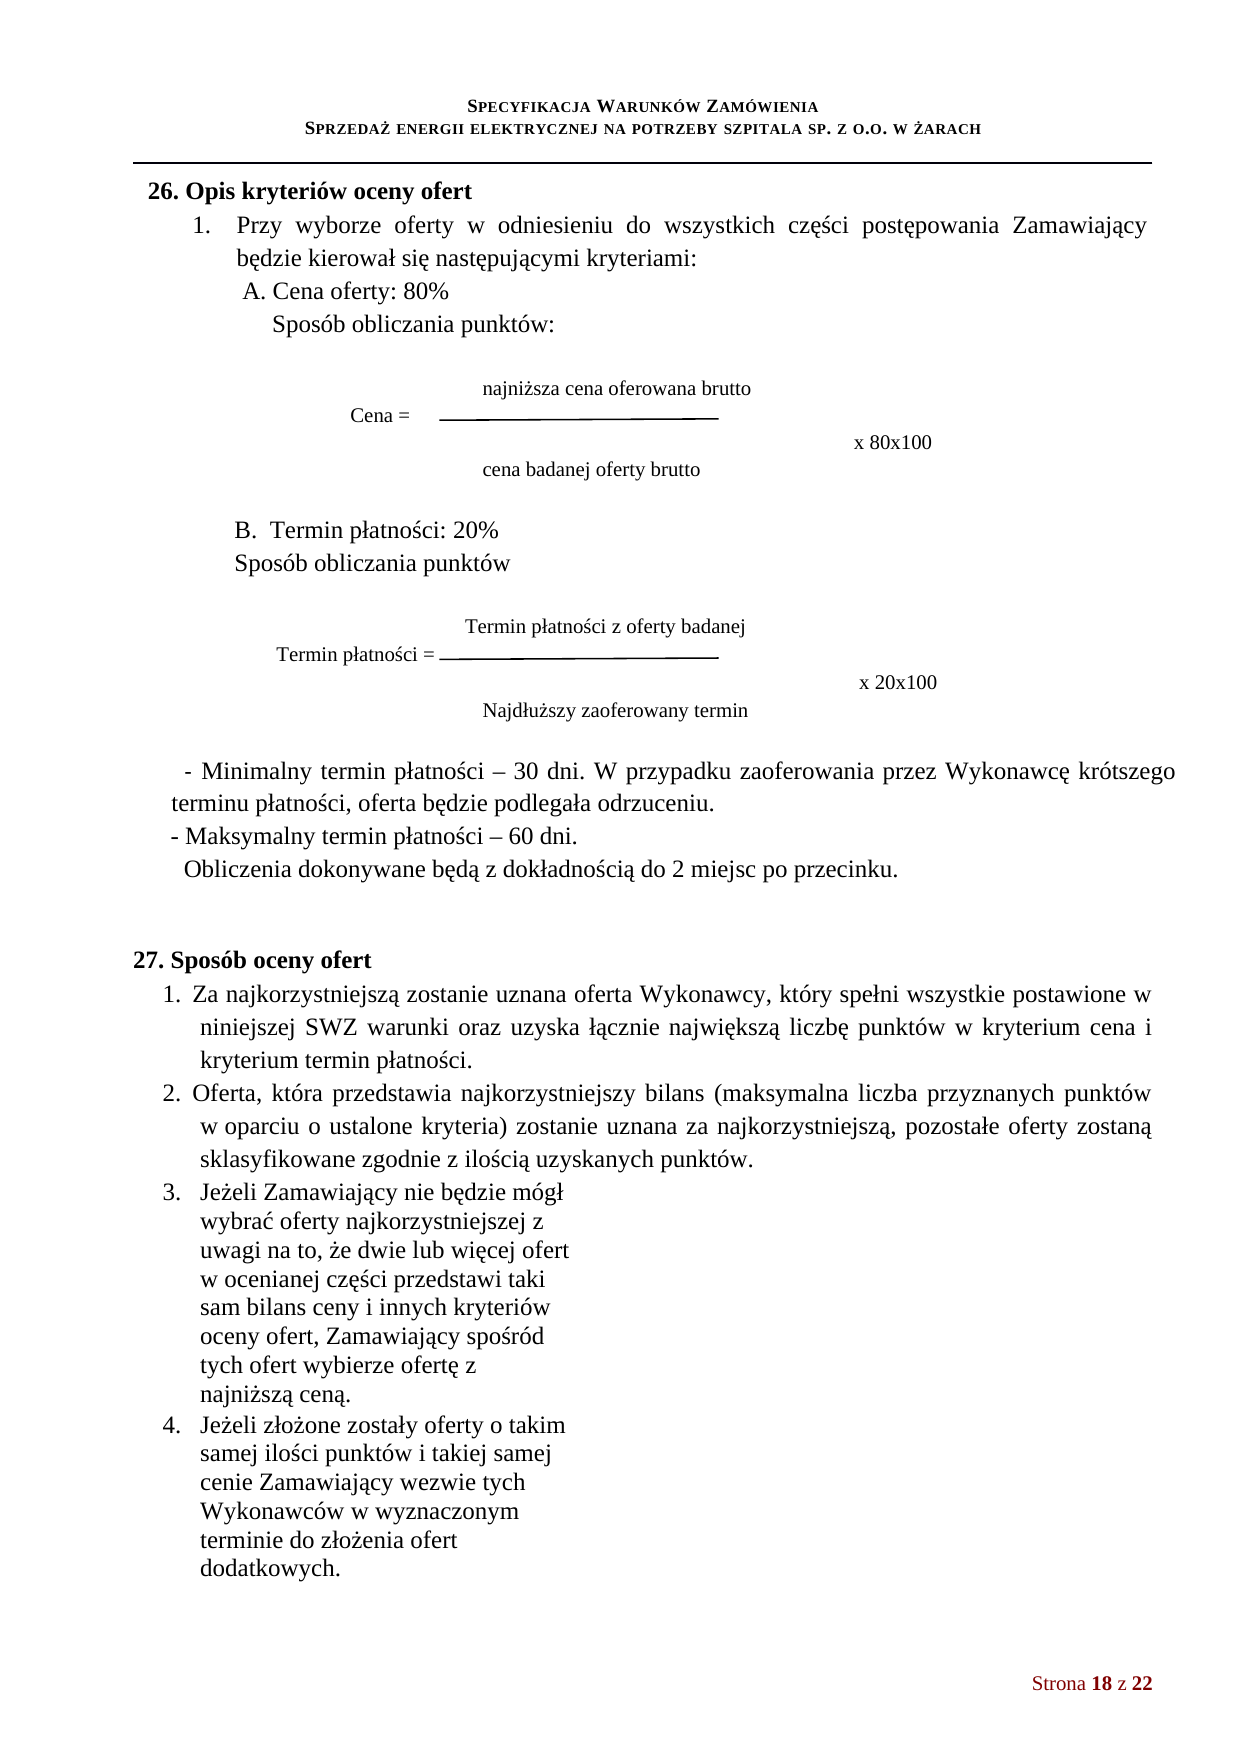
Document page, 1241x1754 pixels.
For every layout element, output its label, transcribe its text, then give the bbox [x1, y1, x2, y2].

text Najdłuższy zaoferowany termin [171, 697, 1123, 722]
text - Maksymalny termin płatności – 60 dni. [133, 821, 1177, 850]
text 27. Sposób oceny ofert [133, 945, 1152, 974]
list Przy wyborze oferty w odniesieniu do wszystkich części postępowania Zamawiający będzie kierował się następującymi kryteriami: [192, 210, 1148, 272]
text cena badanej oferty brutto [171, 457, 1123, 481]
list Jeżeli złożone zostały oferty o takim samej ilości punktów i takiej samej cenie Zamawiający wezwie tych Wykonawców w wyznaczonym terminie do złożenia ofert dodatkowych. [162, 1410, 574, 1582]
list Oferta, która przedstawia najkorzystniejszy bilans (maksymalna liczba przyznanych punktów w oparciu o ustalone kryteria) zostanie uznana za najkorzystniejszą, pozostałe oferty zostaną sklasyfikowane zgodnie z ilością uzyskanych punktów. [162, 1078, 1152, 1173]
text najniższa cena oferowana brutto [171, 376, 1152, 399]
text Sposób obliczania punktów [171, 548, 1177, 577]
text Sposób obliczania punktów: [133, 309, 574, 338]
text 26. Opis kryteriów oceny ofert [148, 176, 1152, 205]
text x 20x100 [171, 670, 1138, 694]
text Termin płatności = [171, 642, 1138, 666]
text Termin płatności z oferty badanej [171, 614, 1152, 638]
text Obliczenia dokonywane będą z dokładnością do 2 miejsc po przecinku. [171, 854, 1177, 883]
list Za najkorzystniejszą zostanie uznana oferta Wykonawcy, który spełni wszystkie postawione w niniejszej SWZ warunki oraz uzyska łącznie największą liczbę punktów w kryterium cena i kryterium termin płatności. [162, 979, 1152, 1074]
text B. Termin płatności: 20% [171, 515, 1177, 543]
text A. Cena oferty: 80% [192, 276, 574, 305]
text x 80x100 [171, 430, 1138, 454]
text Cena = [171, 403, 1138, 427]
text - Minimalny termin płatności – 30 dni. W przypadku zaoferowania przez Wykonawcę krótszego terminu płatności, oferta będzie podlegała odrzuceniu. [133, 756, 1177, 817]
list Jeżeli Zamawiający nie będzie mógł wybrać oferty najkorzystniejszej z uwagi na to, że dwie lub więcej ofert w ocenianej części przedstawi taki sam bilans ceny i innych kryteriów oceny ofert, Zamawiający spośród tych ofert wybierze ofertę z najniższą ceną. [162, 1177, 574, 1407]
